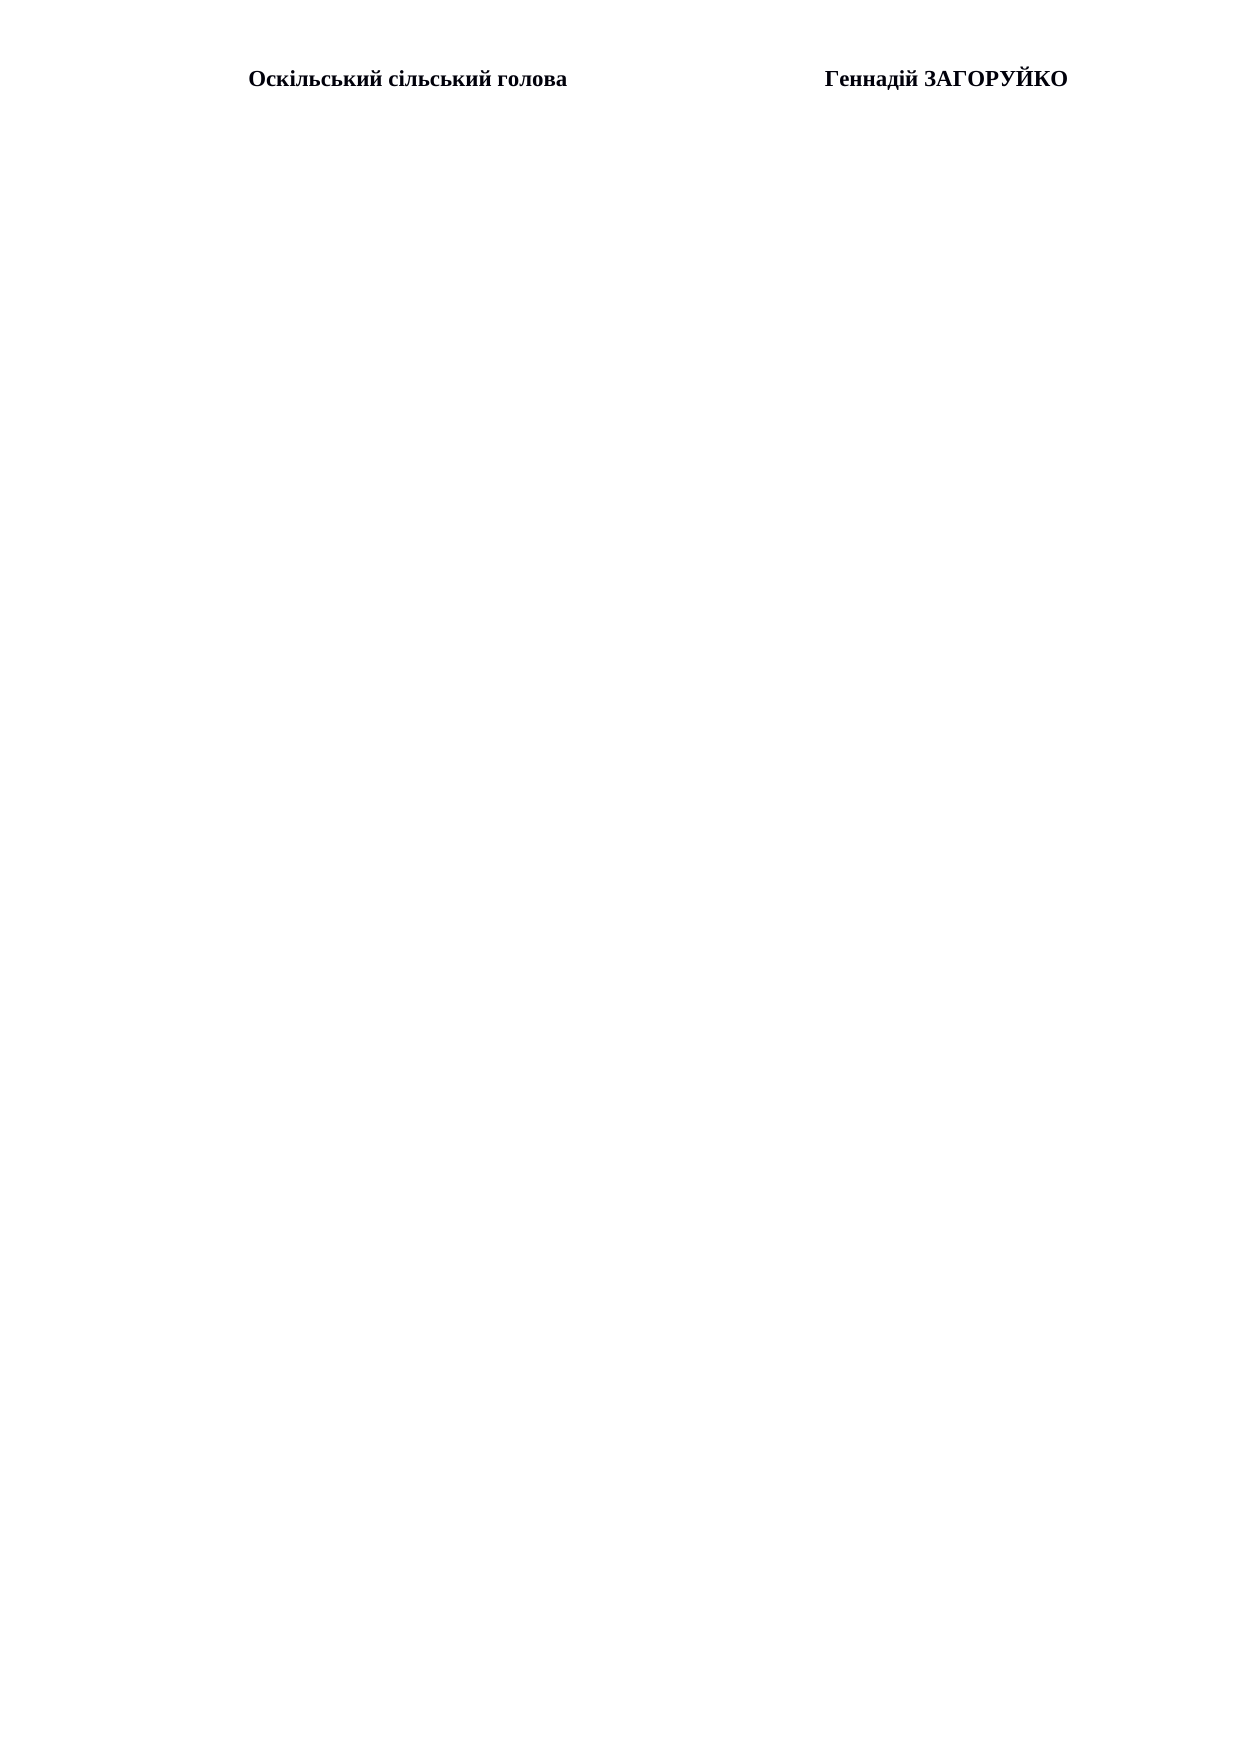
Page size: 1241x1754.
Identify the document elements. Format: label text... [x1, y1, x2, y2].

text Оскільський сільський голова Геннадій ЗАГОРУЙКО [148, 65, 1169, 91]
